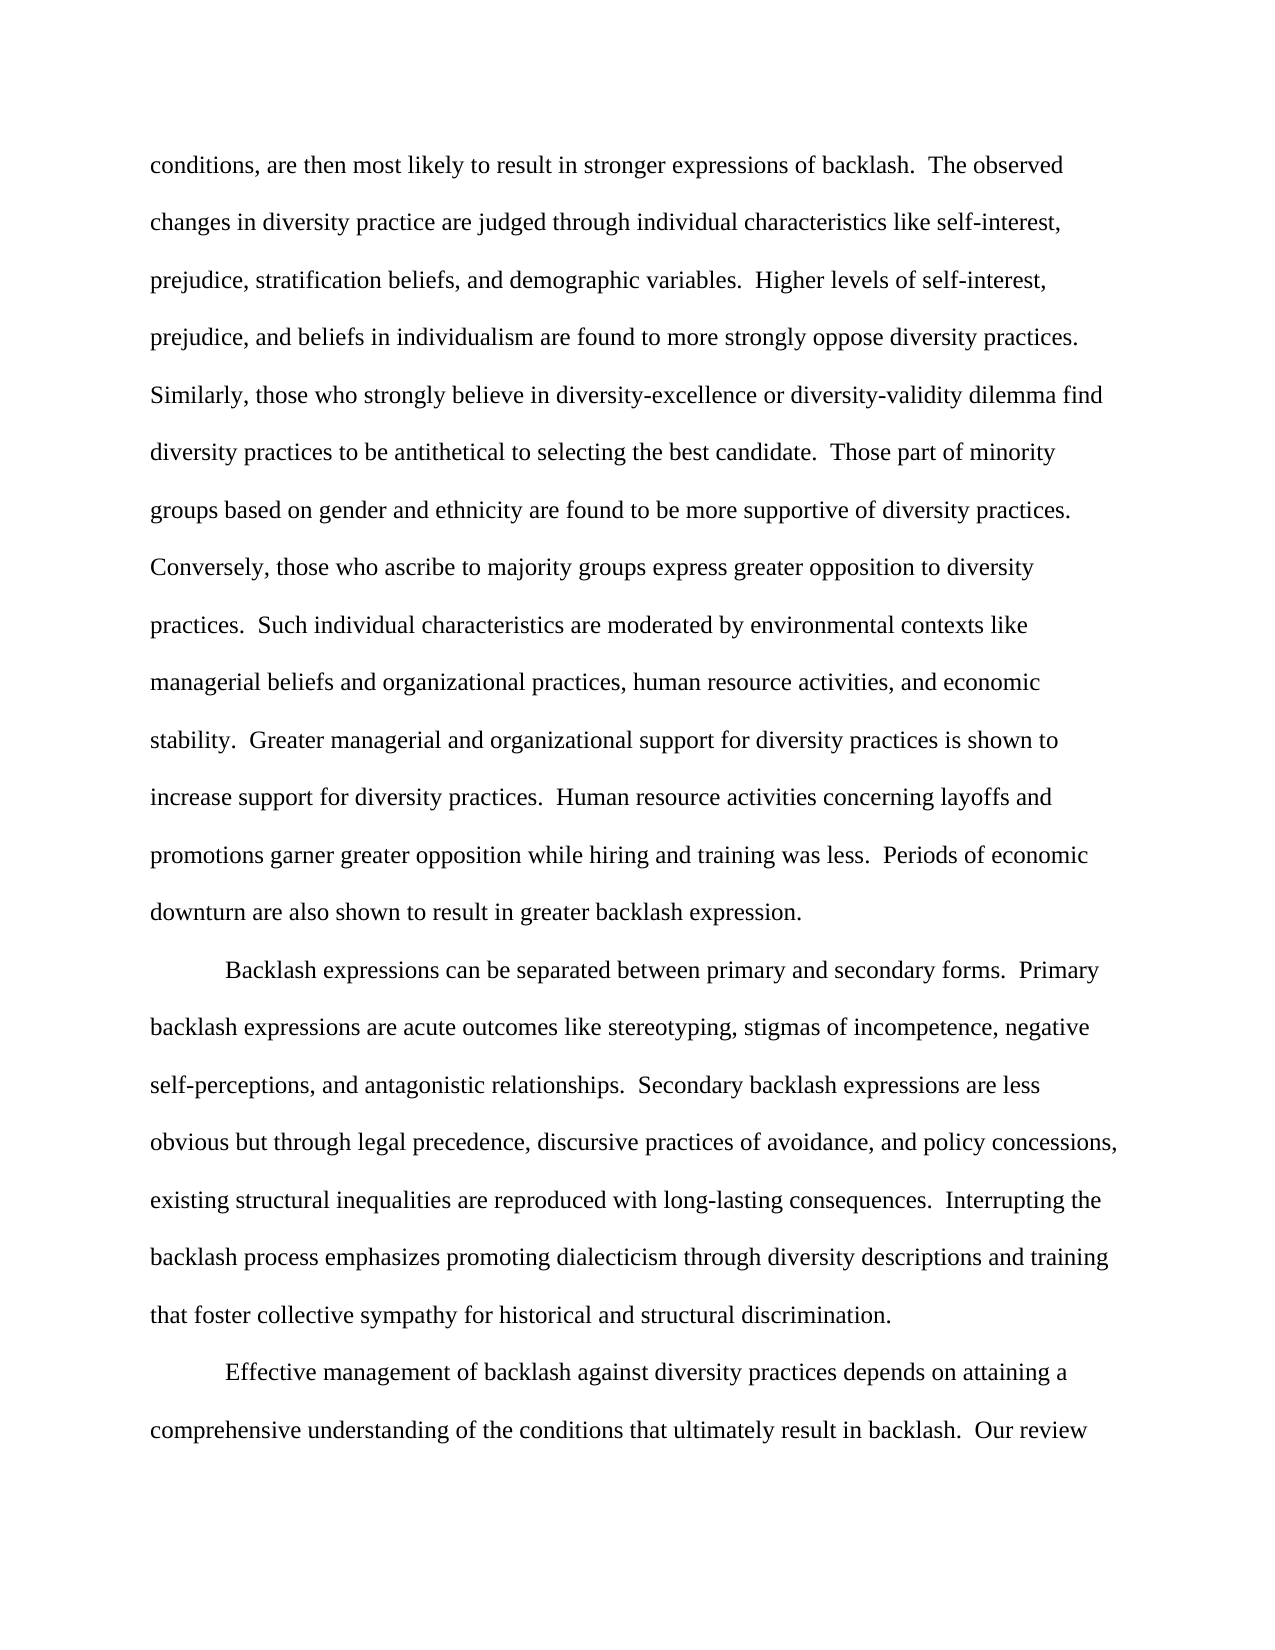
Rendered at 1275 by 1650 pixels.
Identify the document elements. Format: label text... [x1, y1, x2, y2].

text Backlash expressions can be separated between primary and secondary forms. Primary backlash expressions are acute outcomes like stereotyping, stigmas of incompetence, negative self-perceptions, and antagonistic relationships. Secondary backlash expressions are less obvious but through legal precedence, discursive practices of avoidance, and policy concessions, existing structural inequalities are reproduced with long-lasting consequences. Interrupting the backlash process emphasizes promoting dialecticism through diversity descriptions and training that foster collective sympathy for historical and structural discrimination. [150, 955, 1125, 1329]
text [150, 150, 1125, 926]
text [150, 1357, 1125, 1444]
